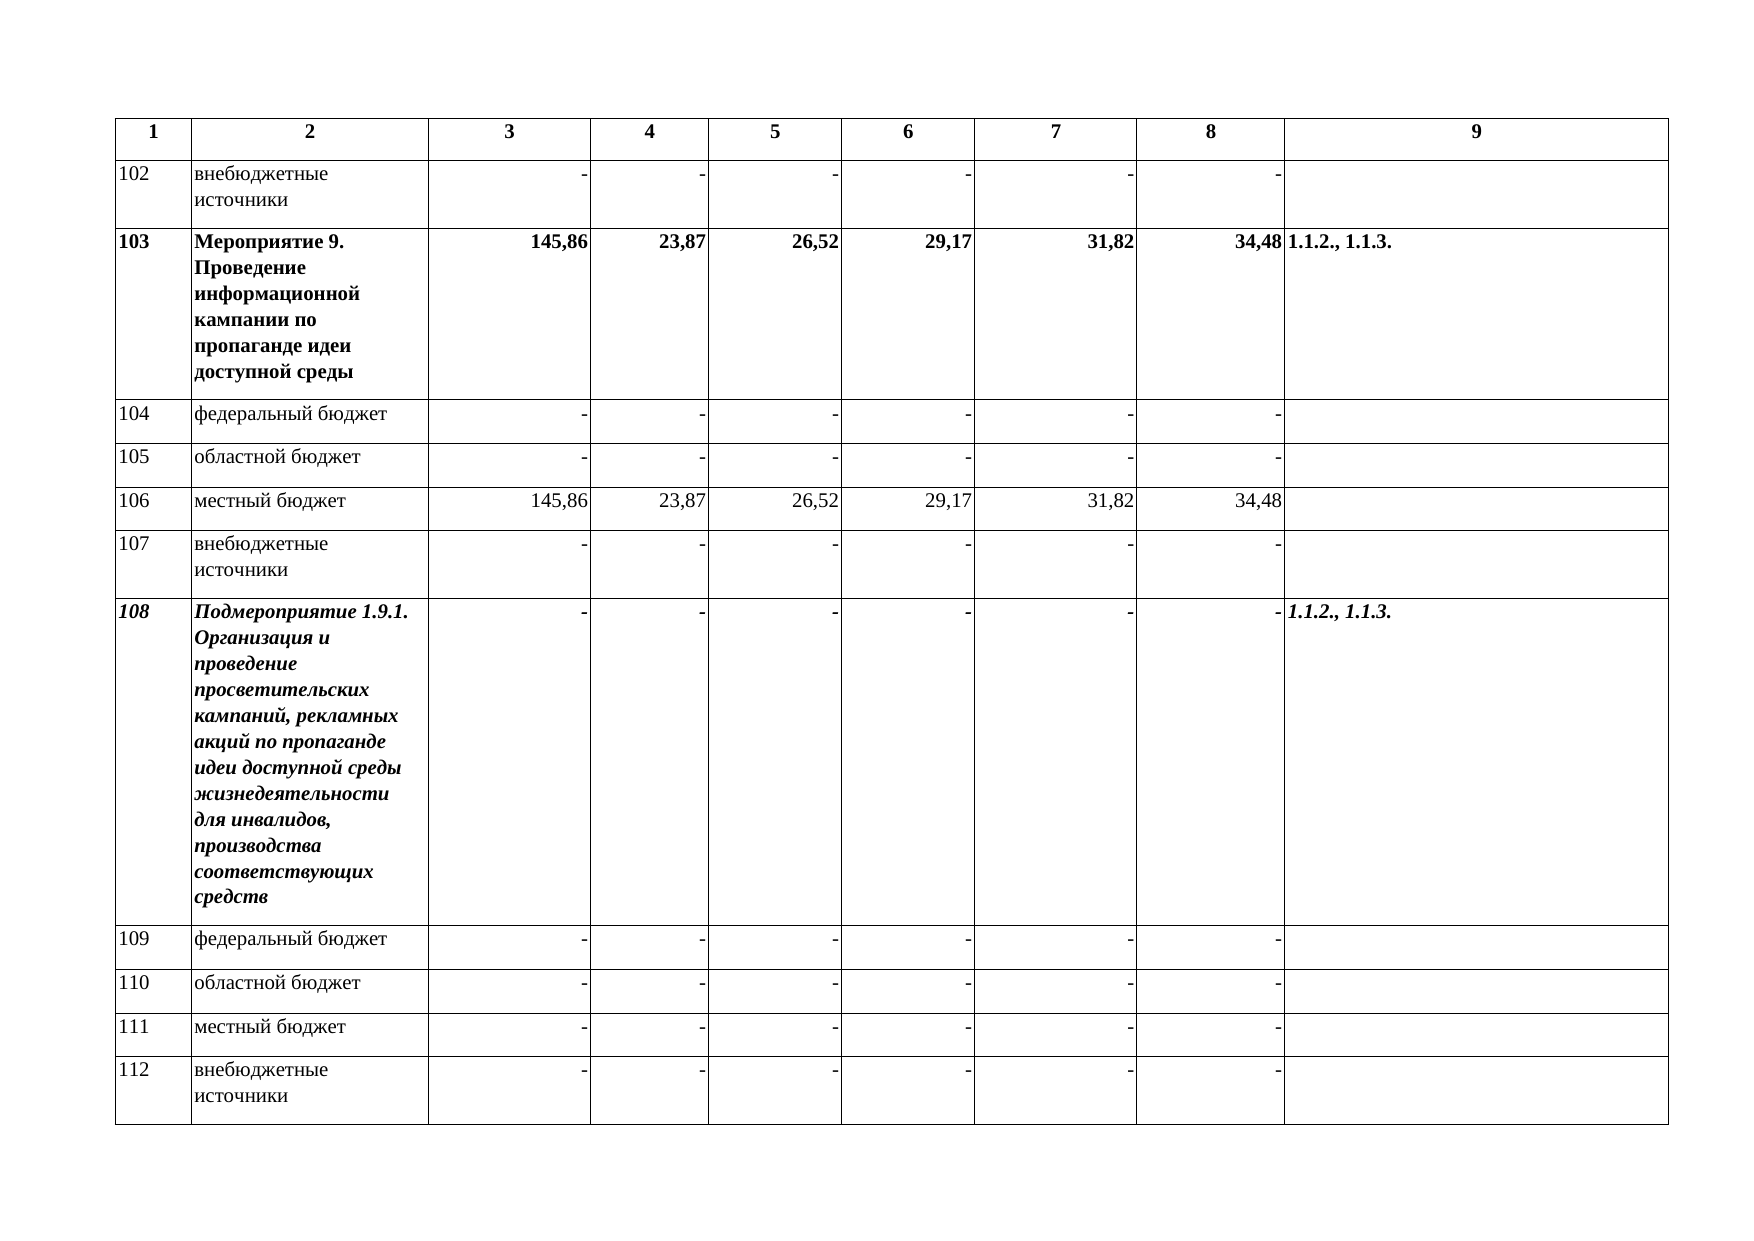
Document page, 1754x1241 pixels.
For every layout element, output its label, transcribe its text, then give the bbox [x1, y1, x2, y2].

table_cell - [429, 1057, 590, 1124]
table_cell - [1137, 1014, 1284, 1056]
table_cell - [975, 1014, 1136, 1056]
table_cell - [975, 444, 1136, 487]
table_cell 31,82 [975, 488, 1136, 530]
table_cell - [709, 1057, 841, 1124]
table_cell - [975, 161, 1136, 228]
table_cell 23,87 [591, 488, 708, 530]
table_cell - [1137, 926, 1284, 969]
table_cell Подмероприятие 1.9.1. Организация и проведение просветительских кампаний, рекламных акций по пропаганде идеи доступной среды жизнедеятельности для инвалидов, производства соответствующих средств [192, 599, 428, 925]
table_cell - [975, 1057, 1136, 1124]
table_cell - [591, 926, 708, 969]
table_cell внебюджетные источники [192, 1057, 428, 1124]
table_header 4 [591, 119, 708, 160]
table_cell [1285, 926, 1668, 969]
table_cell - [1137, 161, 1284, 228]
table_header 8 [1137, 119, 1284, 160]
table_cell областной бюджет [192, 970, 428, 1013]
table_cell - [975, 531, 1136, 598]
table_cell 111 [116, 1014, 191, 1056]
table_cell - [975, 400, 1136, 443]
table_cell 26,52 [709, 488, 841, 530]
table_cell - [842, 599, 974, 925]
table_cell - [429, 400, 590, 443]
table_cell [1285, 400, 1668, 443]
table_cell 145,86 [429, 229, 590, 399]
table_header 1 [116, 119, 191, 160]
table_cell - [1137, 531, 1284, 598]
table_cell 34,48 [1137, 488, 1284, 530]
table_cell федеральный бюджет [192, 926, 428, 969]
table_cell - [429, 970, 590, 1013]
table_cell - [429, 926, 590, 969]
table_cell - [709, 1014, 841, 1056]
table_cell - [1137, 444, 1284, 487]
table_cell - [709, 599, 841, 925]
table_cell внебюджетные источники [192, 531, 428, 598]
table_cell - [1137, 970, 1284, 1013]
table_cell [1285, 970, 1668, 1013]
table_cell - [709, 444, 841, 487]
table_cell [1285, 1057, 1668, 1124]
table_cell 109 [116, 926, 191, 969]
table_cell - [842, 970, 974, 1013]
table_cell 106 [116, 488, 191, 530]
table_cell 103 [116, 229, 191, 399]
table_header 9 [1285, 119, 1668, 160]
table_cell [1285, 161, 1668, 228]
table_cell 104 [116, 400, 191, 443]
table_cell 23,87 [591, 229, 708, 399]
table_cell - [842, 531, 974, 598]
table_cell - [429, 1014, 590, 1056]
table_cell [1285, 531, 1668, 598]
table_cell 31,82 [975, 229, 1136, 399]
table_cell - [591, 599, 708, 925]
table_cell 1.1.2., 1.1.3. [1285, 599, 1668, 925]
table_cell - [975, 926, 1136, 969]
table_cell - [591, 970, 708, 1013]
table_cell - [429, 531, 590, 598]
table_cell - [709, 926, 841, 969]
table_cell [1285, 488, 1668, 530]
table_cell - [709, 970, 841, 1013]
table_cell 102 [116, 161, 191, 228]
table_cell 108 [116, 599, 191, 925]
table_cell - [842, 400, 974, 443]
table_cell - [975, 599, 1136, 925]
table_cell федеральный бюджет [192, 400, 428, 443]
table_cell - [842, 1014, 974, 1056]
table_cell областной бюджет [192, 444, 428, 487]
table_cell 105 [116, 444, 191, 487]
table_cell - [429, 161, 590, 228]
table_cell - [975, 970, 1136, 1013]
table_cell 110 [116, 970, 191, 1013]
table_cell - [429, 599, 590, 925]
table_header 3 [429, 119, 590, 160]
table_cell - [842, 161, 974, 228]
table_cell 29,17 [842, 229, 974, 399]
table_cell 145,86 [429, 488, 590, 530]
table_cell - [842, 926, 974, 969]
table_cell 26,52 [709, 229, 841, 399]
table_cell [1285, 444, 1668, 487]
table_cell - [709, 400, 841, 443]
table_cell - [1137, 1057, 1284, 1124]
table_cell - [591, 1014, 708, 1056]
table_cell 107 [116, 531, 191, 598]
table_cell 29,17 [842, 488, 974, 530]
table_header 5 [709, 119, 841, 160]
table_cell - [591, 531, 708, 598]
table_header 2 [192, 119, 428, 160]
table_cell - [591, 161, 708, 228]
table_cell - [842, 444, 974, 487]
table_header 6 [842, 119, 974, 160]
table_cell - [709, 161, 841, 228]
table_cell Мероприятие 9. Проведение информационной кампании по пропаганде идеи доступной среды [192, 229, 428, 399]
table_cell - [591, 1057, 708, 1124]
table_cell внебюджетные источники [192, 161, 428, 228]
table_header 7 [975, 119, 1136, 160]
table_cell 112 [116, 1057, 191, 1124]
table_cell 34,48 [1137, 229, 1284, 399]
table_cell местный бюджет [192, 488, 428, 530]
table_cell местный бюджет [192, 1014, 428, 1056]
table_cell - [591, 444, 708, 487]
table_cell - [709, 531, 841, 598]
table_cell - [1137, 599, 1284, 925]
table_cell - [591, 400, 708, 443]
table_cell 1.1.2., 1.1.3. [1285, 229, 1668, 399]
table_cell [1285, 1014, 1668, 1056]
table_cell - [429, 444, 590, 487]
table_cell - [842, 1057, 974, 1124]
table_cell - [1137, 400, 1284, 443]
